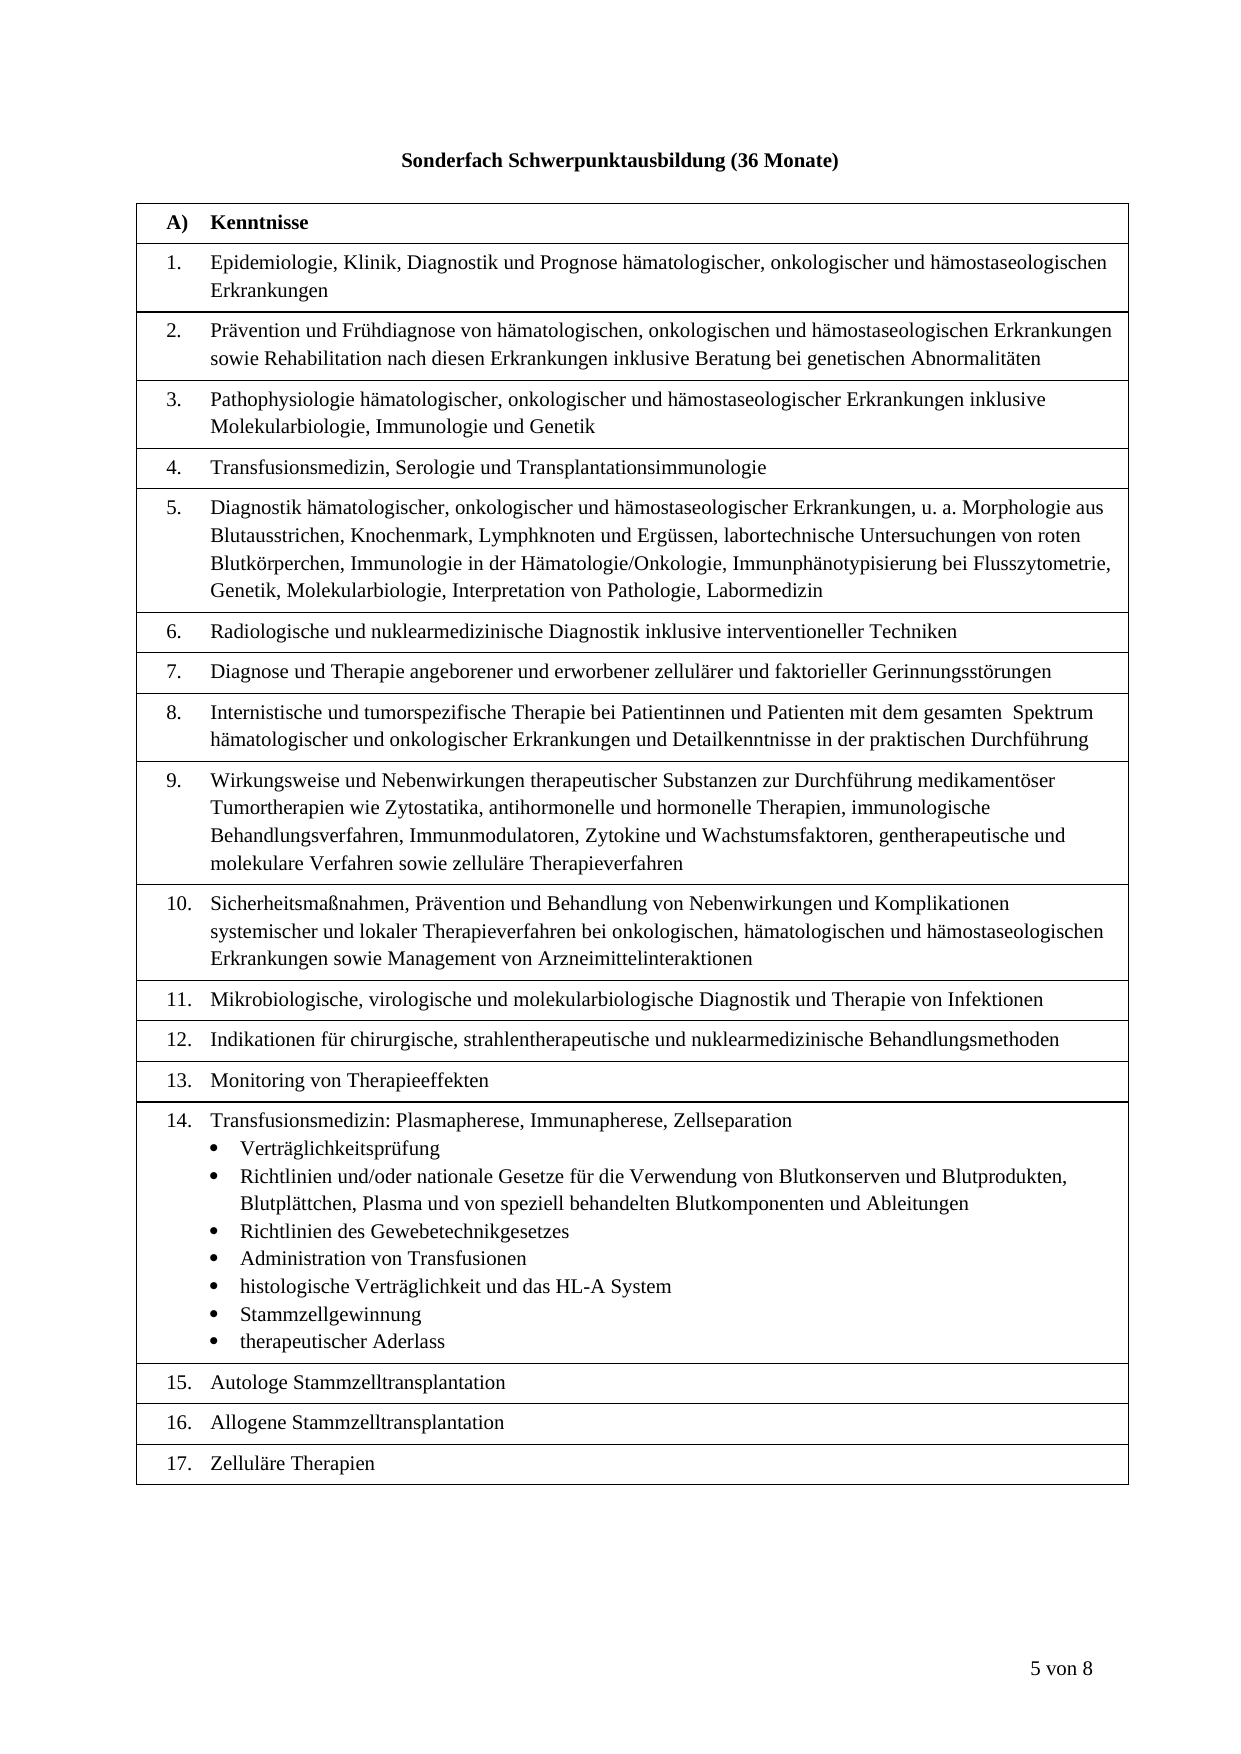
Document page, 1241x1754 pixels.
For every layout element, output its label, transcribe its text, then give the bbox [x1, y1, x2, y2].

table_cell Monitoring von Therapieeffekten [137, 1062, 1128, 1101]
table_cell Transfusionsmedizin, Serologie und Transplantationsimmunologie [137, 449, 1128, 488]
table_cell Internistische und tumorspezifische Therapie bei Patientinnen und Patienten mit dem gesamten Spektrum hämatologischer und onkologischer Erkrankungen und Detailkenntnisse in der praktischen Durchführung [137, 694, 1128, 761]
table_cell Sicherheitsmaßnahmen, Prävention und Behandlung von Nebenwirkungen und Komplikationen systemischer und lokaler Therapieverfahren bei onkologischen, hämatologischen und hämostaseologischen Erkrankungen sowie Management von Arzneimittelinteraktionen [137, 885, 1128, 980]
table_cell Wirkungsweise und Nebenwirkungen therapeutischer Substanzen zur Durchführung medikamentöser Tumortherapien wie Zytostatika, antihormonelle und hormonelle Therapien, immunologische Behandlungsverfahren, Immunmodulatoren, Zytokine und Wachstumsfaktoren, gentherapeutische und molekulare Verfahren sowie zelluläre Therapieverfahren [137, 762, 1128, 884]
table_cell Diagnostik hämatologischer, onkologischer und hämostaseologischer Erkrankungen, u. a. Morphologie aus Blutausstrichen, Knochenmark, Lymphknoten und Ergüssen, labortechnische Untersuchungen von roten Blutkörperchen, Immunologie in der Hämatologie/Onkologie, Immunphänotypisierung bei Flusszytometrie, Genetik, Molekularbiologie, Interpretation von Pathologie, Labormedizin [137, 489, 1128, 612]
table_cell Indikationen für chirurgische, strahlentherapeutische und nuklearmedizinische Behandlungsmethoden [137, 1021, 1128, 1061]
table_cell Mikrobiologische, virologische und molekularbiologische Diagnostik und Therapie von Infektionen [137, 981, 1128, 1020]
table_cell Autologe Stammzelltransplantation [137, 1364, 1128, 1403]
table_cell Radiologische und nuklearmedizinische Diagnostik inklusive interventioneller Techniken [137, 613, 1128, 652]
table_cell Pathophysiologie hämatologischer, onkologischer und hämostaseologischer Erkrankungen inklusive Molekularbiologie, Immunologie und Genetik [137, 381, 1128, 448]
table_cell Zelluläre Therapien [137, 1445, 1128, 1484]
table_cell Diagnose und Therapie angeborener und erworbener zellulärer und faktorieller Gerinnungsstörungen [137, 653, 1128, 693]
table_header A) Kenntnisse [137, 204, 1128, 243]
text Sonderfach Schwerpunktausbildung (36 Monate) [148, 148, 1093, 172]
table_cell Epidemiologie, Klinik, Diagnostik und Prognose hämatologischer, onkologischer und hämostaseologischen Erkrankungen [137, 244, 1128, 311]
table_cell Allogene Stammzelltransplantation [137, 1404, 1128, 1444]
table_cell Transfusionsmedizin: Plasmapherese, Immunapherese, Zellseparation Verträglichkeitsprüfung Richtlinien und/oder nationale Gesetze für die Verwendung von Blutkonserven und Blutprodukten, Blutplättchen, Plasma und von speziell behandelten Blutkomponenten und Ableitungen Richtlinien des Gewebetechnikgesetzes Administration von Transfusionen histologische Verträglichkeit und das HL-A System Stammzellgewinnung therapeutischer Aderlass [137, 1103, 1128, 1363]
table_cell Prävention und Frühdiagnose von hämatologischen, onkologischen und hämostaseologischen Erkrankungen sowie Rehabilitation nach diesen Erkrankungen inklusive Beratung bei genetischen Abnormalitäten [137, 313, 1128, 379]
